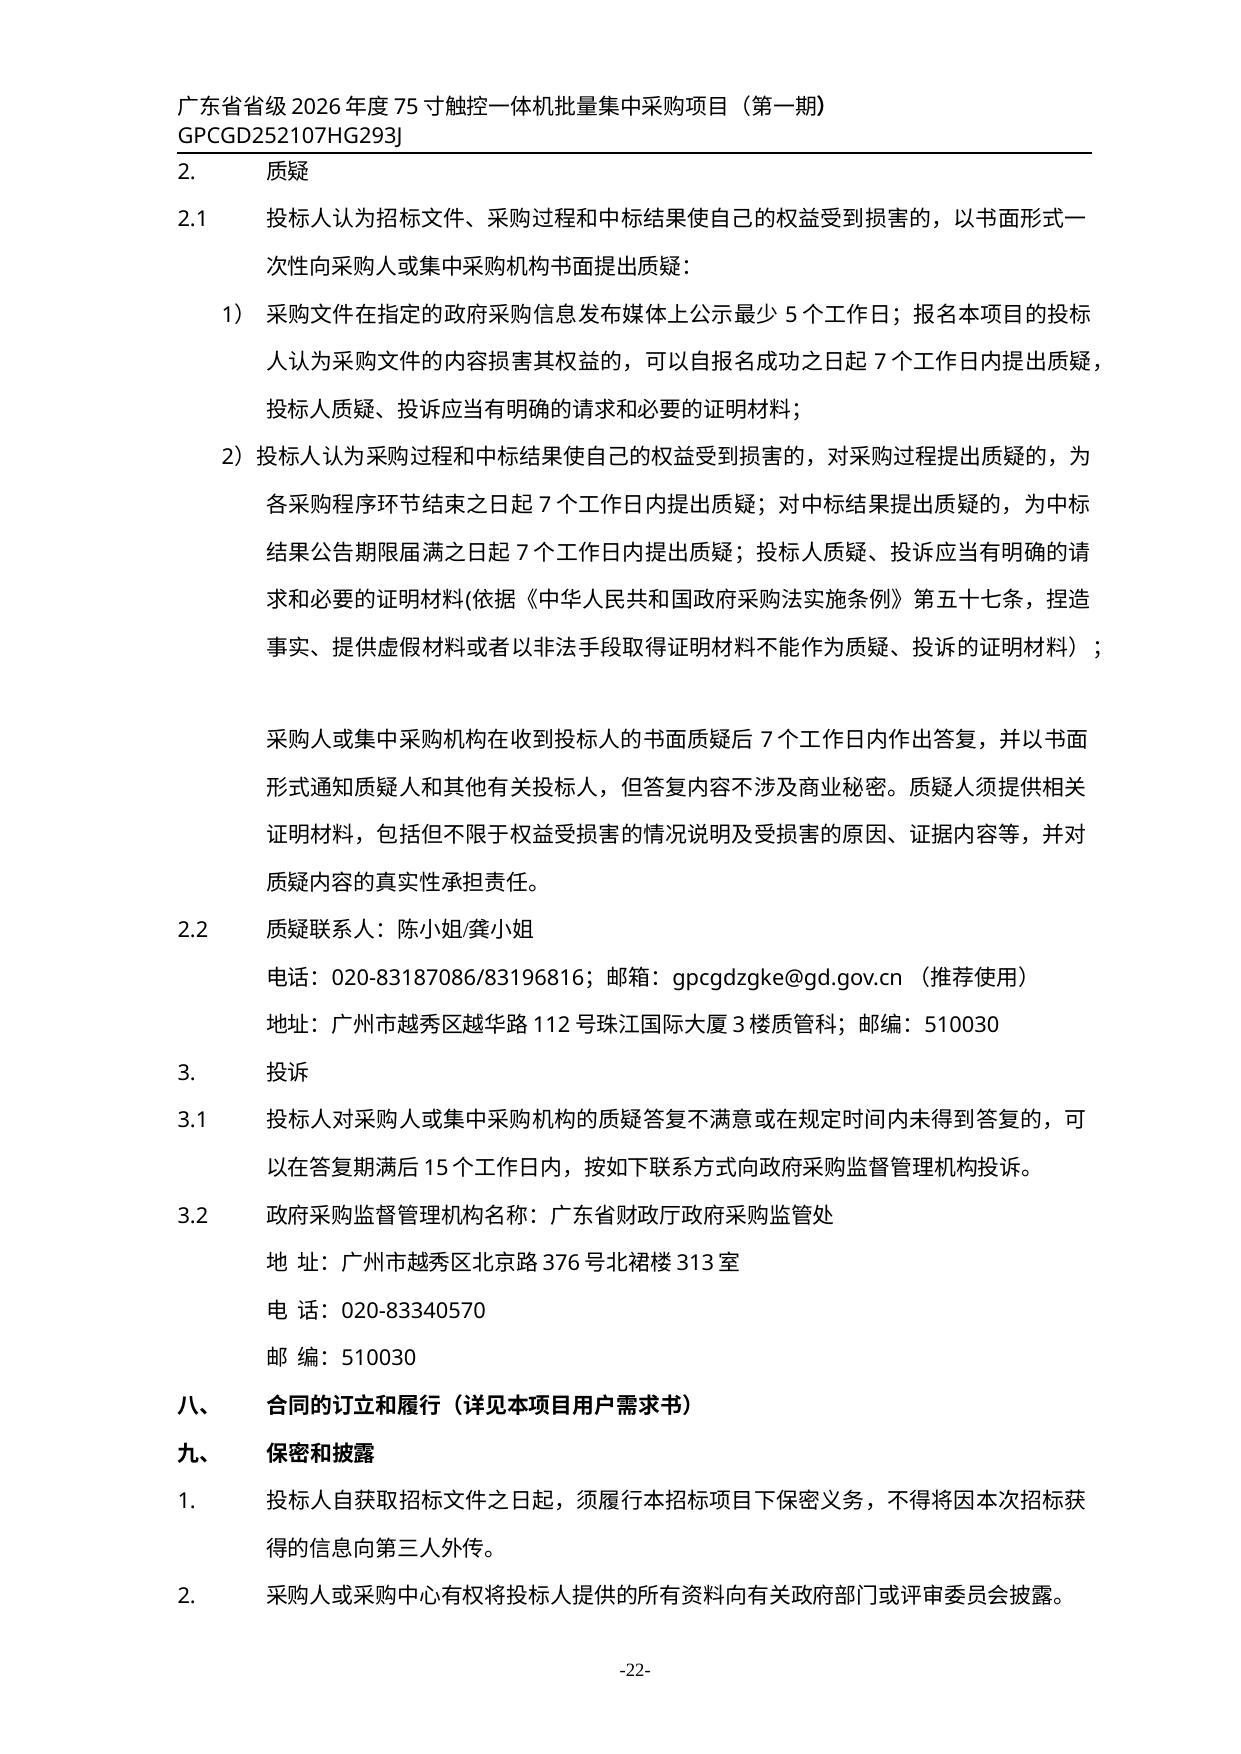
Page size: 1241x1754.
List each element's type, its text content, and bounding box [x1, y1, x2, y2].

text 3.1 投标人对采购人或集中采购机构的质疑答复不满意或在规定时间内未得到答复的，可以在答复期满后15个工作日内，按如下联系方式向政府采购监督管理机构投诉。 [177, 1102, 1089, 1182]
text 2. 采购人或采购中心有权将投标人提供的所有资料向有关政府部门或评审委员会披露。 [177, 1578, 1089, 1610]
text 3.2 政府采购监督管理机构名称：广东省财政厅政府采购监管处 [177, 1198, 1089, 1229]
text 2）投标人认为采购过程和中标结果使自己的权益受到损害的，对采购过程提出质疑的，为各采购程序环节结束之日起7个工作日内提出质疑；对中标结果提出质疑的，为中标结果公告期限届满之日起7个工作日内提出质疑；投标人质疑、投诉应当有明确的请求和必要的证明材料(依据《中华人民共和国政府采购法实施条例》第五十七条，捏造事实、提供虚假材料或者以非法手段取得证明材料不能作为质疑、投诉的证明材料）； [221, 439, 1092, 707]
text 九、 保密和披露 [177, 1436, 1092, 1467]
text 2. 质疑 [177, 154, 1089, 186]
text 电 话：020-83340570 [266, 1293, 1092, 1324]
text 3. 投诉 [177, 1055, 1089, 1087]
text 2.2 质疑联系人：陈小姐/龚小姐 [177, 912, 1089, 944]
text 电话：020-83187086/83196816；邮箱：gpcgdzgke@gd.gov.cn （推荐使用） [266, 959, 1092, 991]
text 地 址：广州市越秀区北京路376号北裙楼313室 [266, 1245, 1092, 1277]
text 1） 采购文件在指定的政府采购信息发布媒体上公示最少5个工作日；报名本项目的投标人认为采购文件的内容损害其权益的，可以自报名成功之日起7个工作日内提出质疑，投标人质疑、投诉应当有明确的请求和必要的证明材料； [221, 297, 1092, 423]
text 采购人或集中采购机构在收到投标人的书面质疑后7个工作日内作出答复，并以书面形式通知质疑人和其他有关投标人，但答复内容不涉及商业秘密。质疑人须提供相关证明材料，包括但不限于权益受损害的情况说明及受损害的原因、证据内容等，并对质疑内容的真实性承担责任。 [177, 722, 1089, 896]
text 八、 合同的订立和履行（详见本项目用户需求书） [177, 1388, 1092, 1420]
text 2.1 投标人认为招标文件、采购过程和中标结果使自己的权益受到损害的，以书面形式一次性向采购人或集中采购机构书面提出质疑： [177, 201, 1089, 281]
text 1. 投标人自获取招标文件之日起，须履行本招标项目下保密义务，不得将因本次招标获得的信息向第三人外传。 [177, 1483, 1089, 1562]
text 地址：广州市越秀区越华路112号珠江国际大厦3楼质管科；邮编：510030 [266, 1007, 1092, 1039]
text 邮 编：510030 [266, 1340, 1092, 1372]
